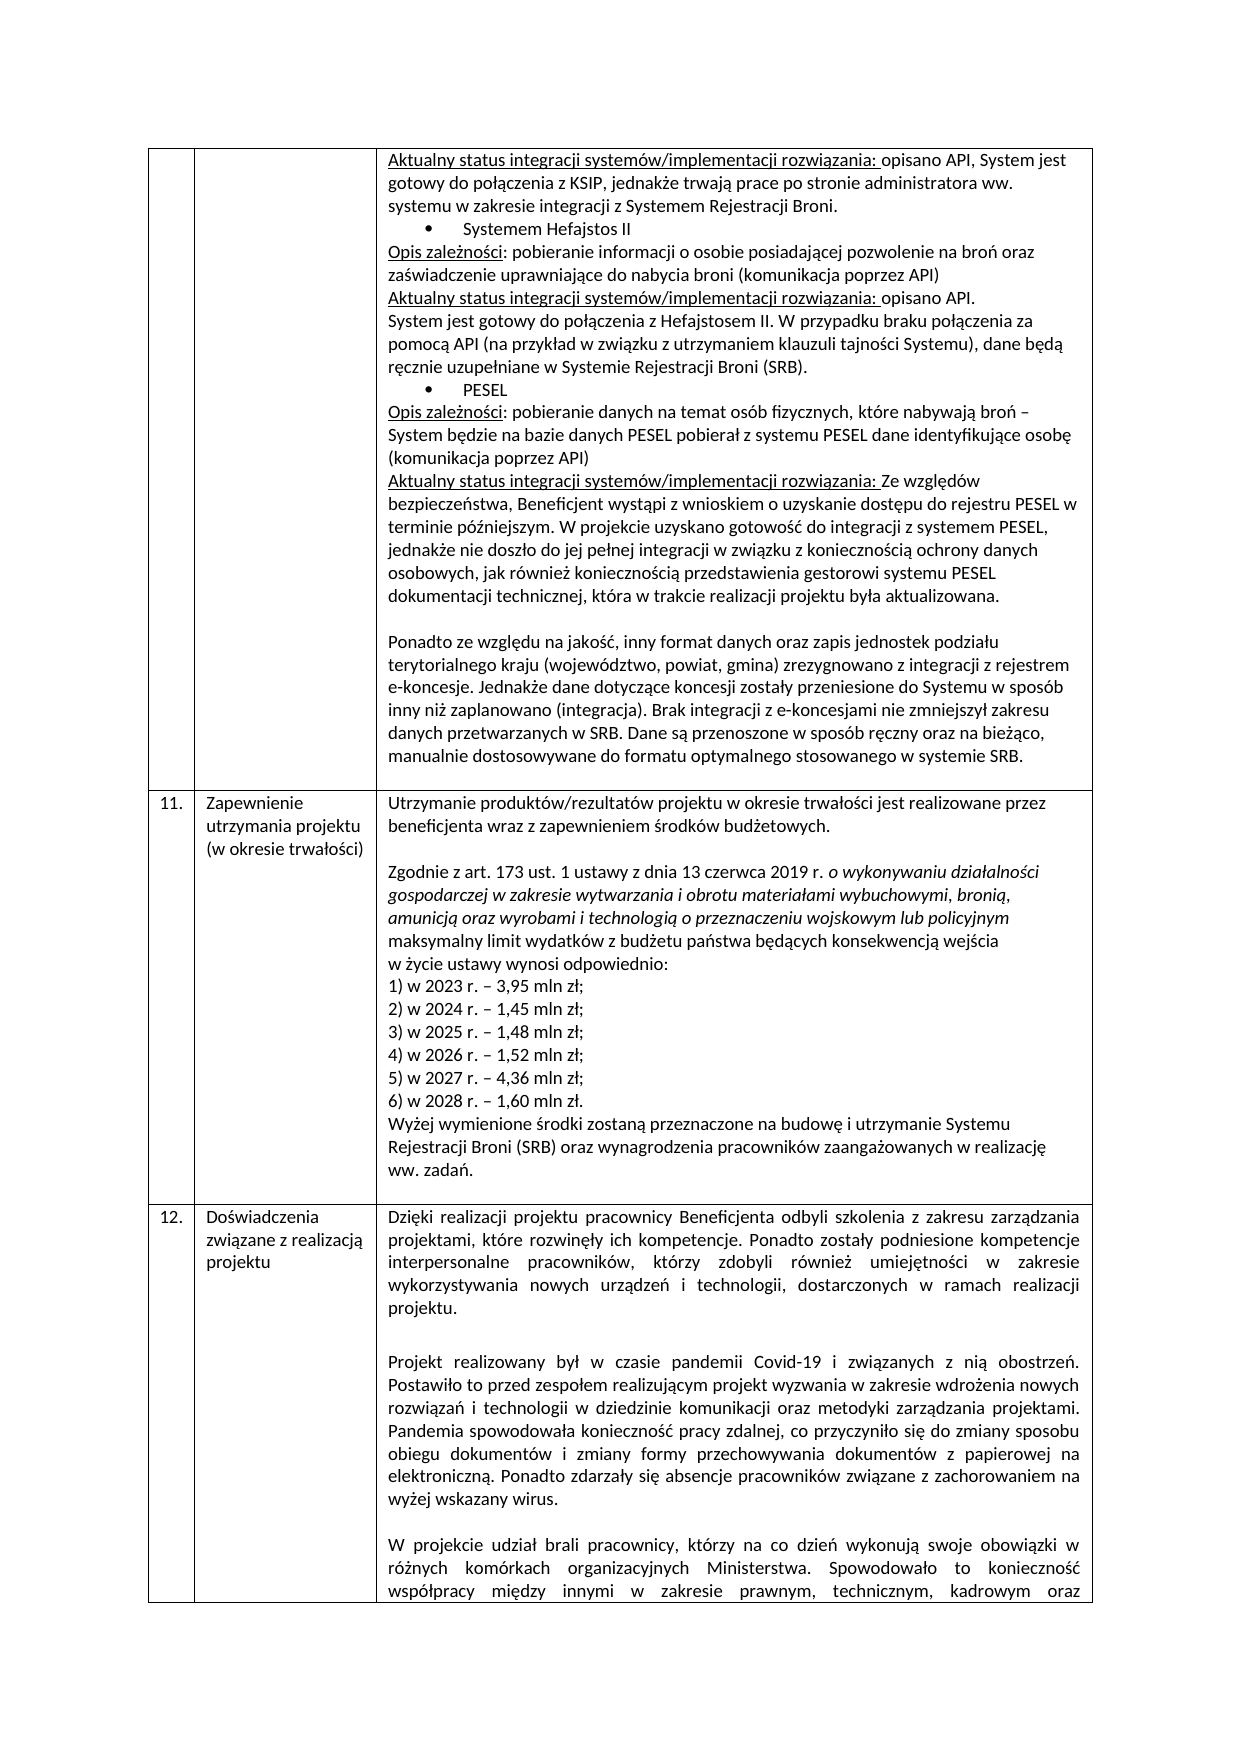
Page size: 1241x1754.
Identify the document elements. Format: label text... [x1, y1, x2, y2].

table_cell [195, 1205, 376, 1602]
table_cell [149, 791, 194, 1204]
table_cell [377, 1205, 1092, 1602]
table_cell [195, 149, 376, 790]
table_cell [149, 1205, 194, 1602]
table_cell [377, 149, 1092, 790]
table_cell Utrzymanie produktów/rezultatów projektu w okresie trwałości jest realizowane przez beneficjenta wraz z zapewnieniem środków budżetowych. Zgodnie z art. 173 ust. 1 ustawy z dnia 13 czerwca 2019 r. o wykonywaniu działalności gospodarczej w zakresie wytwarzania i obrotu materiałami wybuchowymi, bronią, amunicją oraz wyrobami i technologią o przeznaczeniu wojskowym lub policyjnym maksymalny limit wydatków z budżetu państwa będących konsekwencją wejścia w życie ustawy wynosi odpowiednio: 1) w 2023 r. – 3,95 mln zł; 2) w 2024 r. – 1,45 mln zł; 3) w 2025 r. – 1,48 mln zł; 4) w 2026 r. – 1,52 mln zł; 5) w 2027 r. – 4,36 mln zł; 6) w 2028 r. – 1,60 mln zł. Wyżej wymienione środki zostaną przeznaczone na budowę i utrzymanie Systemu Rejestracji Broni (SRB) oraz wynagrodzenia pracowników zaangażowanych w realizację ww. zadań. [377, 791, 1092, 1204]
table_cell Zapewnienie utrzymania projektu (w okresie trwałości) [195, 791, 376, 1204]
table_cell [149, 149, 194, 790]
